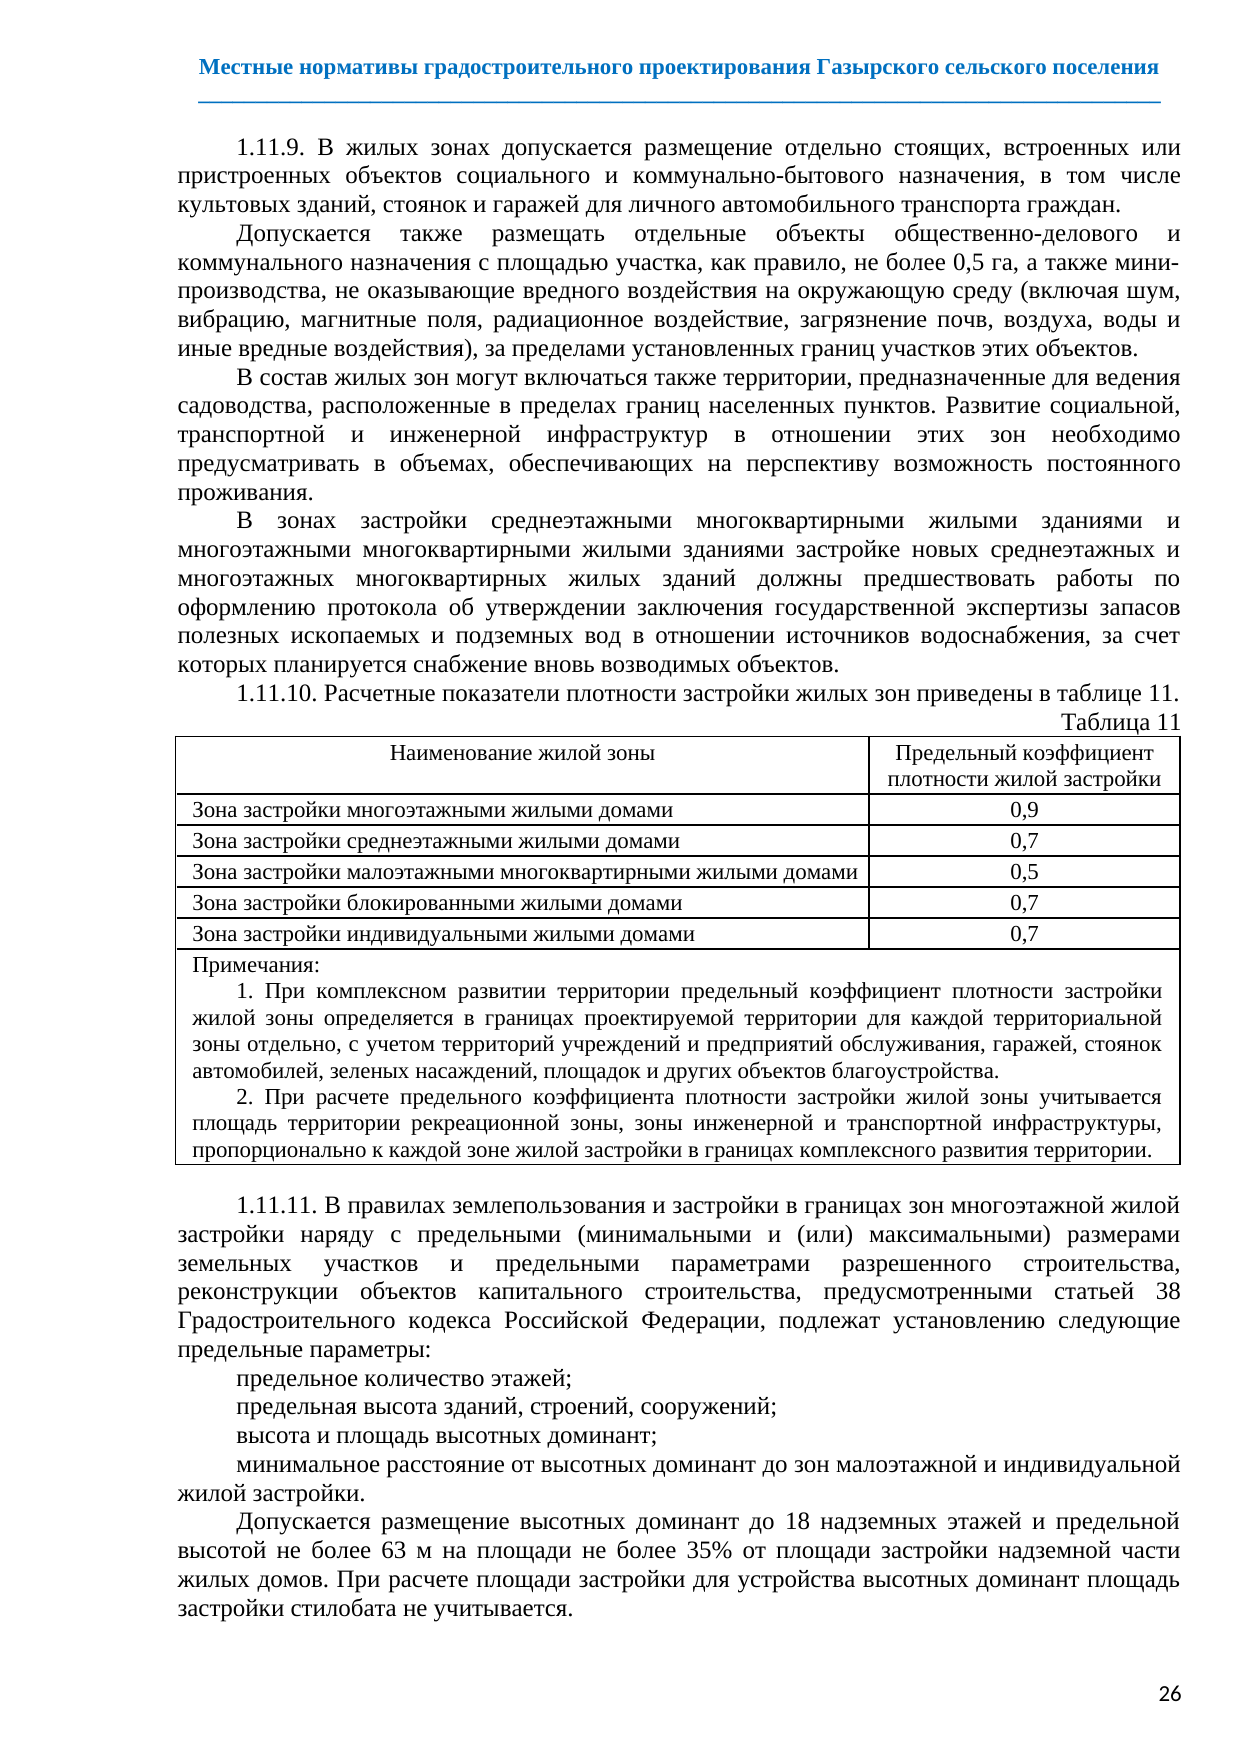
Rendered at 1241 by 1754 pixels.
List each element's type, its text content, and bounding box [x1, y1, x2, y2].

table_cell 0,7 [870, 826, 1179, 855]
text предельное количество этажей; [177, 1363, 1181, 1391]
text высота и площадь высотных доминант; [177, 1420, 1181, 1449]
text В состав жилых зон могут включаться также территории, предназначенные для ведения садоводства, расположенные в пределах границ населенных пунктов. Развитие социальной, транспортной и инженерной инфраструктур в отношении этих зон необходимо предусматривать в объемах, обеспечивающих на перспективу возможность постоянного проживания. [177, 362, 1181, 506]
table_cell 0,9 [870, 795, 1179, 824]
text 1.11.10. Расчетные показатели плотности застройки жилых зон приведены в таблице 11. [177, 678, 1181, 707]
text предельная высота зданий, строений, сооружений; [177, 1391, 1181, 1420]
table_cell Примечания: 1. При комплексном развитии территории предельный коэффициент плотности застройки жилой зоны определяется в границах проектируемой территории для каждой территориальной зоны отдельно, с учетом территорий учреждений и предприятий обслуживания, гаражей, стоянок автомобилей, зеленых насаждений, площадок и других объектов благоустройства. 2. При расчете предельного коэффициента плотности застройки жилой зоны учитывается площадь территории рекреационной зоны, зоны инженерной и транспортной инфраструктуры, пропорционально к каждой зоне жилой застройки в границах комплексного развития территории. [176, 949, 1179, 1164]
table_cell Зона застройки среднеэтажными жилыми домами [176, 825, 868, 855]
text 1.11.11. В правилах землепользования и застройки в границах зон многоэтажной жилой застройки наряду с предельными (минимальными и (или) максимальными) размерами земельных участков и предельными параметрами разрешенного строительства, реконструкции объектов капитального строительства, предусмотренными статьей 38 Градостроительного кодекса Российской Федерации, подлежат установлению следующие предельные параметры: [177, 1190, 1181, 1363]
table_cell Зона застройки малоэтажными многоквартирными жилыми домами [176, 856, 868, 886]
table_header Наименование жилой зоны [176, 737, 868, 793]
table_cell 0,7 [870, 888, 1179, 917]
text 1.11.9. В жилых зонах допускается размещение отдельно стоящих, встроенных или пристроенных объектов социального и коммунально-бытового назначения, в том числе культовых зданий, стоянок и гаражей для личного автомобильного транспорта граждан. [177, 132, 1181, 218]
table_cell Зона застройки индивидуальными жилыми домами [176, 918, 868, 948]
text Таблица 11 [177, 707, 1181, 736]
table_cell Зона застройки блокированными жилыми домами [176, 887, 868, 917]
table_cell 0,7 [870, 919, 1179, 948]
text Допускается также размещать отдельные объекты общественно-делового и коммунального назначения с площадью участка, как правило, не более 0,5 га, а также мини-производства, не оказывающие вредного воздействия на окружающую среду (включая шум, вибрацию, магнитные поля, радиационное воздействие, загрязнение почв, воздуха, воды и иные вредные воздействия), за пределами установленных границ участков этих объектов. [177, 218, 1181, 362]
table_cell 0,5 [870, 857, 1179, 886]
text Допускается размещение высотных доминант до 18 надземных этажей и предельной высотой не более 63 м на площади не более 35% от площади застройки надземной части жилых домов. При расчете площади застройки для устройства высотных доминант площадь застройки стилобата не учитывается. [177, 1506, 1181, 1621]
table_cell Зона застройки многоэтажными жилыми домами [176, 794, 868, 824]
text минимальное расстояние от высотных доминант до зон малоэтажной и индивидуальной жилой застройки. [177, 1449, 1181, 1506]
table_header Предельный коэффициент плотности жилой застройки [870, 737, 1179, 793]
text В зонах застройки среднеэтажными многоквартирными жилыми зданиями и многоэтажными многоквартирными жилыми зданиями застройке новых среднеэтажных и многоэтажных многоквартирных жилых зданий должны предшествовать работы по оформлению протокола об утверждении заключения государственной экспертизы запасов полезных ископаемых и подземных вод в отношении источников водоснабжения, за счет которых планируется снабжение вновь возводимых объектов. [177, 506, 1181, 678]
